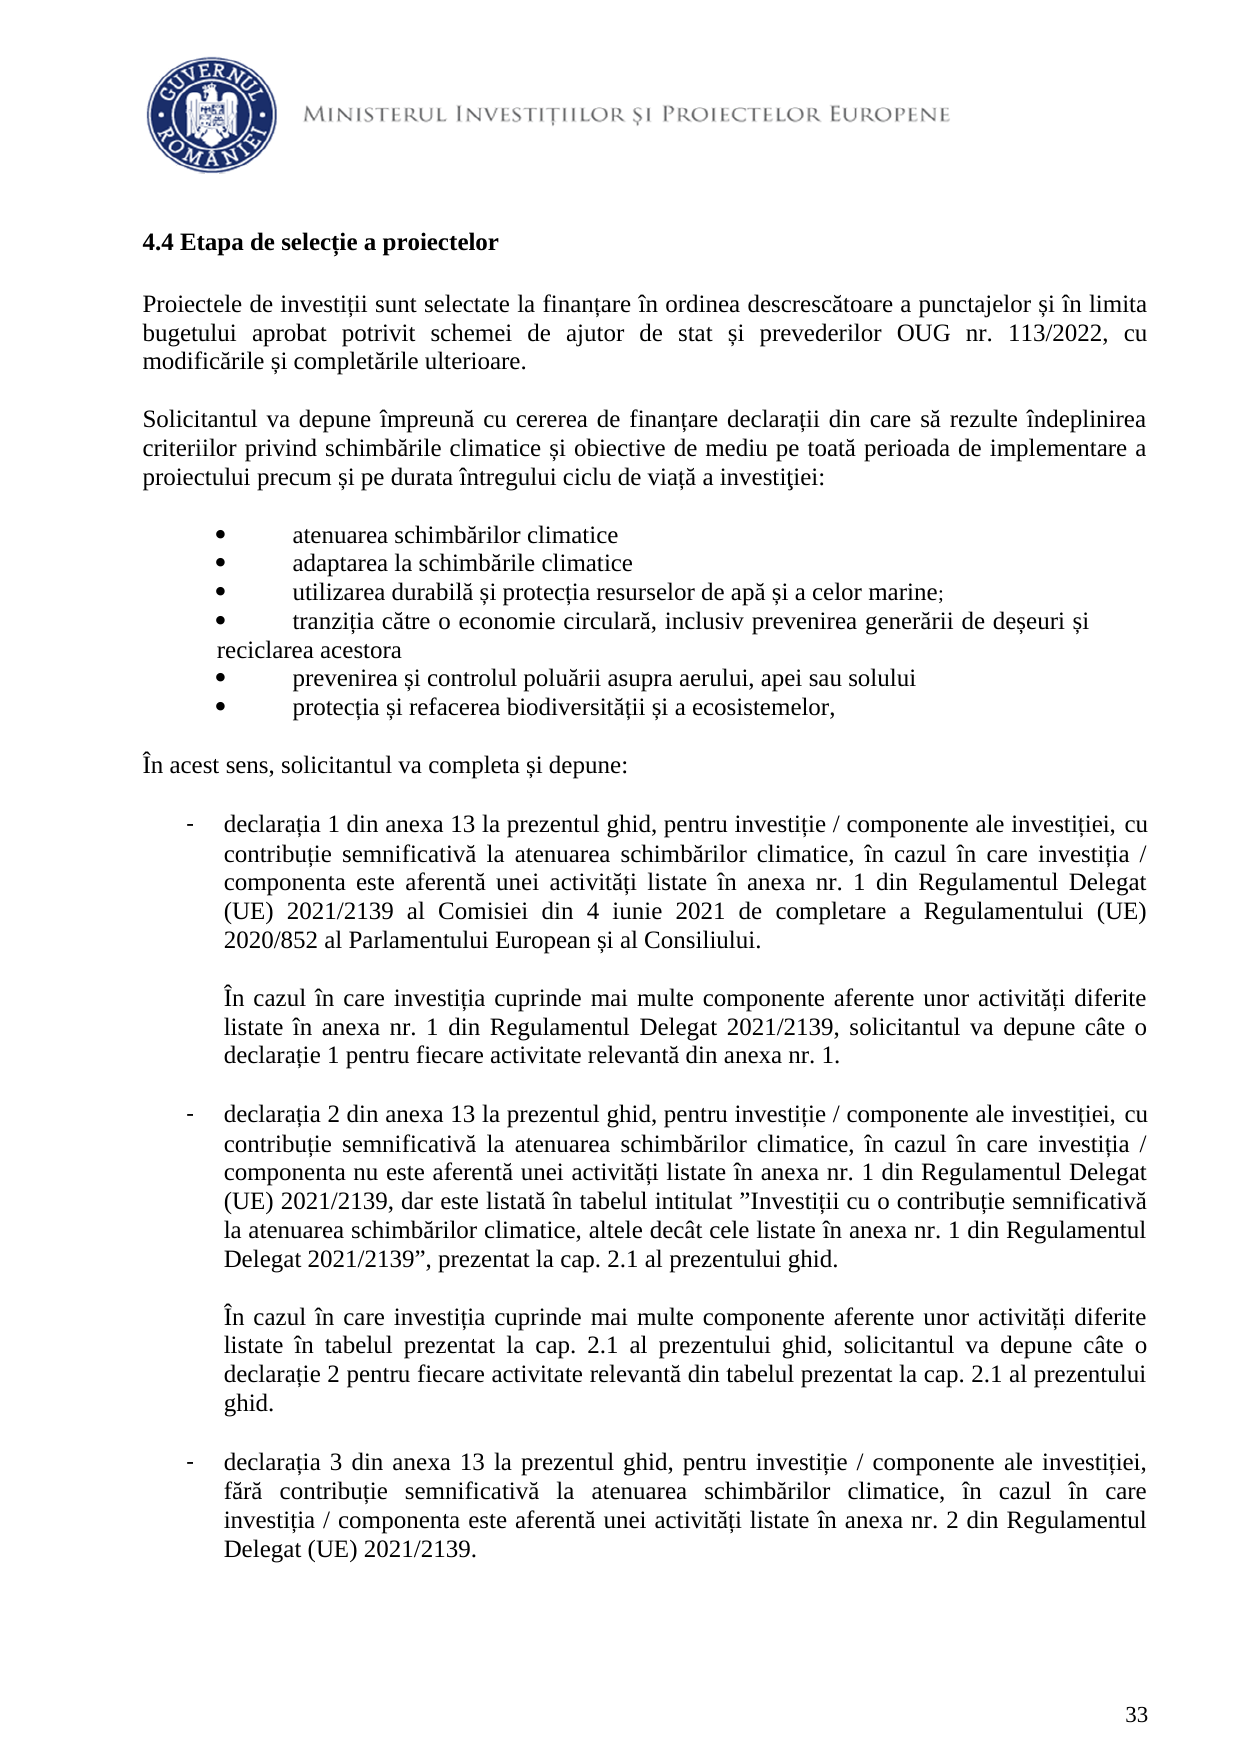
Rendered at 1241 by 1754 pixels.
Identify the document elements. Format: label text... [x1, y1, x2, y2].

list declarația 2 din anexa 13 la prezentul ghid, pentru investiție / componente ale investiției, cu contribuție semnificativă la atenuarea schimbărilor climatice, în cazul în care investiția / componenta nu este aferentă unei activități listate în anexa nr. 1 din Regulamentul Delegat (UE) 2021/2139, dar este listată în tabelul intitulat ”Investiții cu o contribuție semnificativă la atenuarea schimbărilor climatice, altele decât cele listate în anexa nr. 1 din Regulamentul Delegat 2021/2139”, prezentat la cap. 2.1 al prezentului ghid. [186, 1098, 1148, 1272]
list declarația 1 din anexa 13 la prezentul ghid, pentru investiție / componente ale investiției, cu contribuție semnificativă la atenuarea schimbărilor climatice, în cazul în care investiția / componenta este aferentă unei activități listate în anexa nr. 1 din Regulamentul Delegat (UE) 2021/2139 al Comisiei din 4 iunie 2021 de completare a Regulamentului (UE) 2020/852 al Parlamentului European și al Consiliului. [186, 808, 1148, 954]
text În cazul în care investiția cuprinde mai multe componente aferente unor activități diferite listate în anexa nr. 1 din Regulamentul Delegat 2021/2139, solicitantul va depune câte o declarație 1 pentru fiecare activitate relevantă din anexa nr. 1. [223, 983, 1148, 1069]
text În acest sens, solicitantul va completa și depune: [142, 750, 1148, 779]
list protecția și refacerea biodiversității și a ecosistemelor, [216, 692, 1148, 721]
list utilizarea durabilă și protecția resurselor de apă și a celor marine; [216, 577, 1148, 606]
text Solicitantul va depune împreună cu cererea de finanțare declarații din care să rezulte îndeplinirea criteriilor privind schimbările climatice și obiective de mediu pe toată perioada de implementare a proiectului precum și pe durata întregului ciclu de viață a investiţiei: [142, 404, 1148, 491]
list prevenirea și controlul poluării asupra aerului, apei sau solului [216, 663, 1148, 692]
list atenuarea schimbărilor climatice [216, 520, 1148, 548]
list declarația 3 din anexa 13 la prezentul ghid, pentru investiție / componente ale investiției, fără contribuție semnificativă la atenuarea schimbărilor climatice, în cazul în care investiția / componenta este aferentă unei activități listate în anexa nr. 2 din Regulamentul Delegat (UE) 2021/2139. [186, 1446, 1148, 1563]
text Proiectele de investiții sunt selectate la finanțare în ordinea descrescătoare a punctajelor și în limita bugetului aprobat potrivit schemei de ajutor de stat și prevederilor OUG nr. 113/2022, cu modificările și completările ulterioare. [142, 289, 1148, 375]
subtitle 4.4 Etapa de selecție a proiectelor [142, 227, 1148, 256]
list adaptarea la schimbările climatice [216, 548, 1148, 577]
text În cazul în care investiția cuprinde mai multe componente aferente unor activități diferite listate în tabelul prezentat la cap. 2.1 al prezentului ghid, solicitantul va depune câte o declarație 2 pentru fiecare activitate relevantă din tabelul prezentat la cap. 2.1 al prezentului ghid. [223, 1302, 1148, 1417]
list tranziția către o economie circulară, inclusiv prevenirea generării de deșeuri și reciclarea acestora [216, 606, 1090, 663]
picture [142, 52, 1088, 174]
